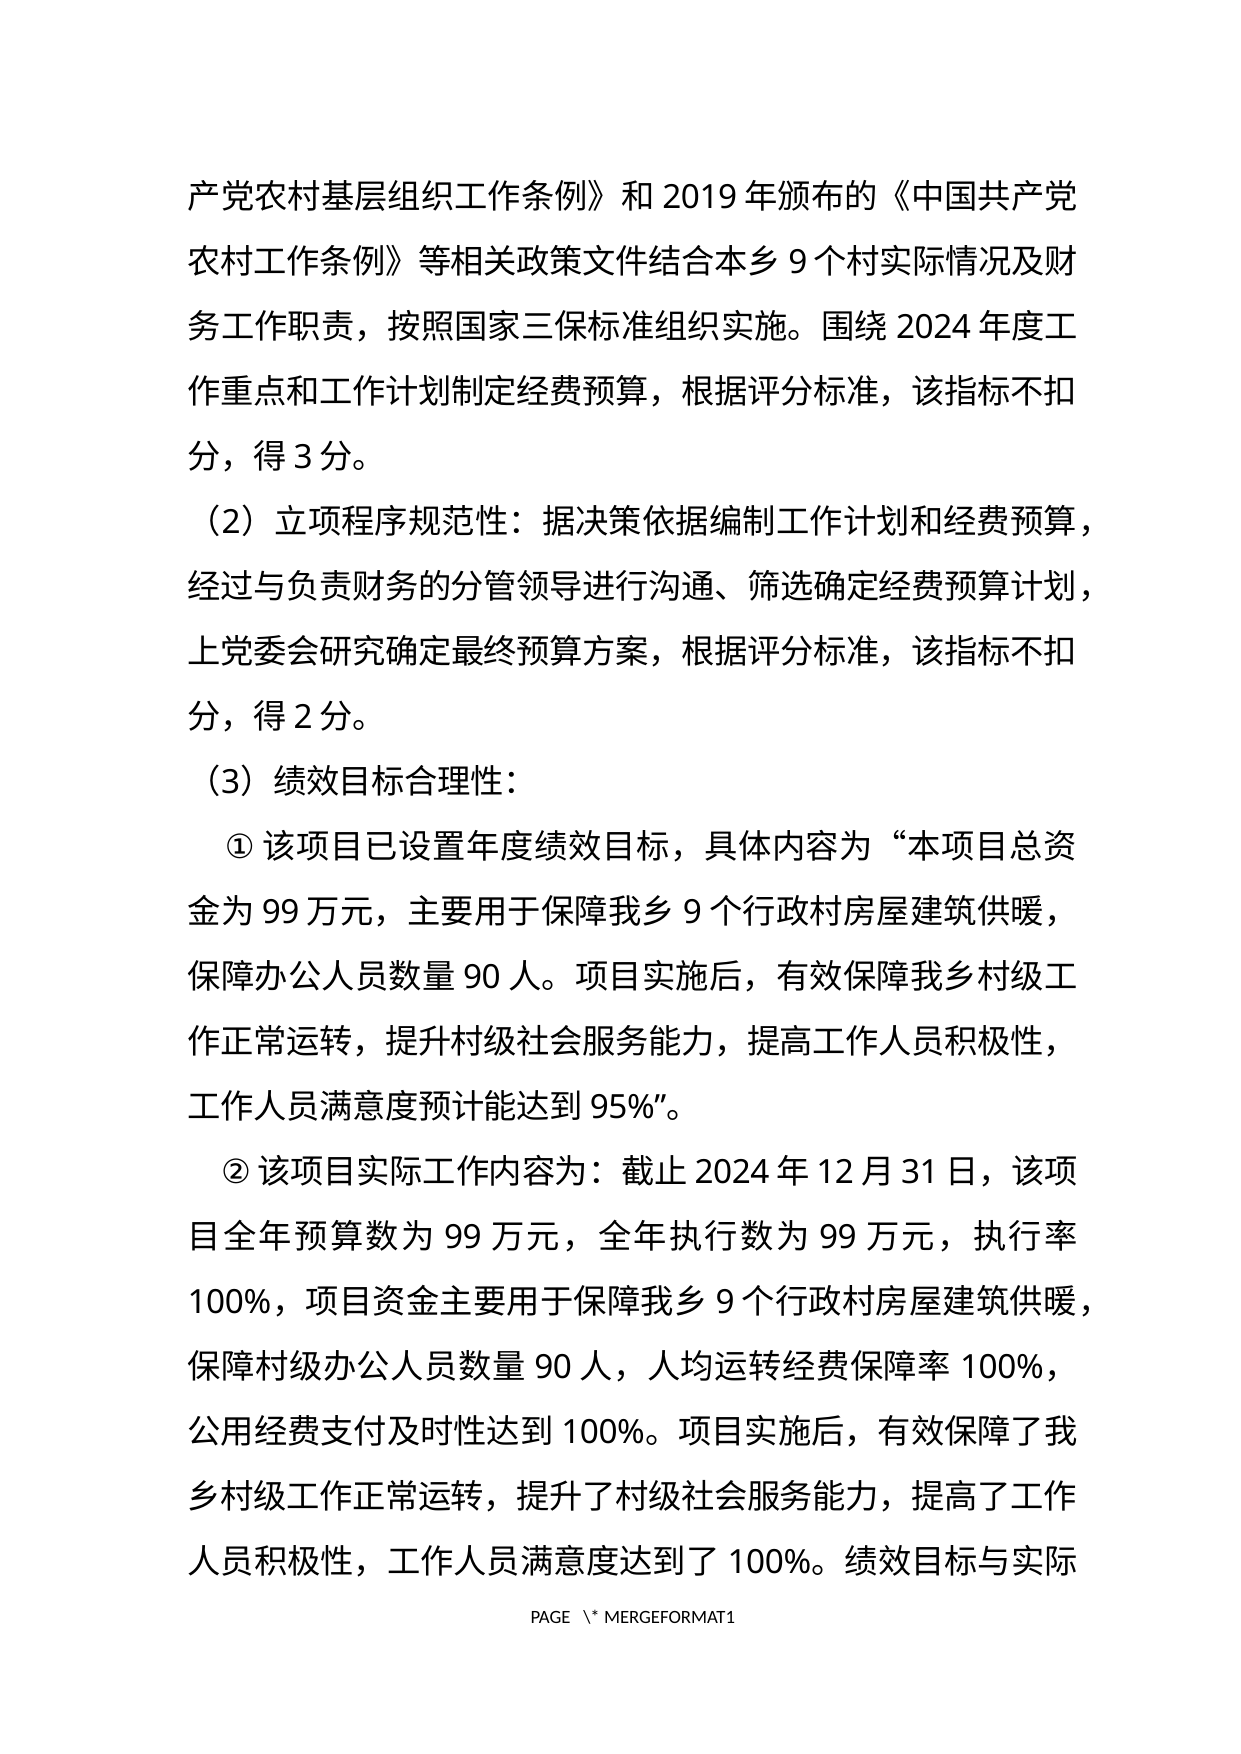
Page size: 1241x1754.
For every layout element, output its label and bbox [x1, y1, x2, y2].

text [187, 162, 1078, 1592]
